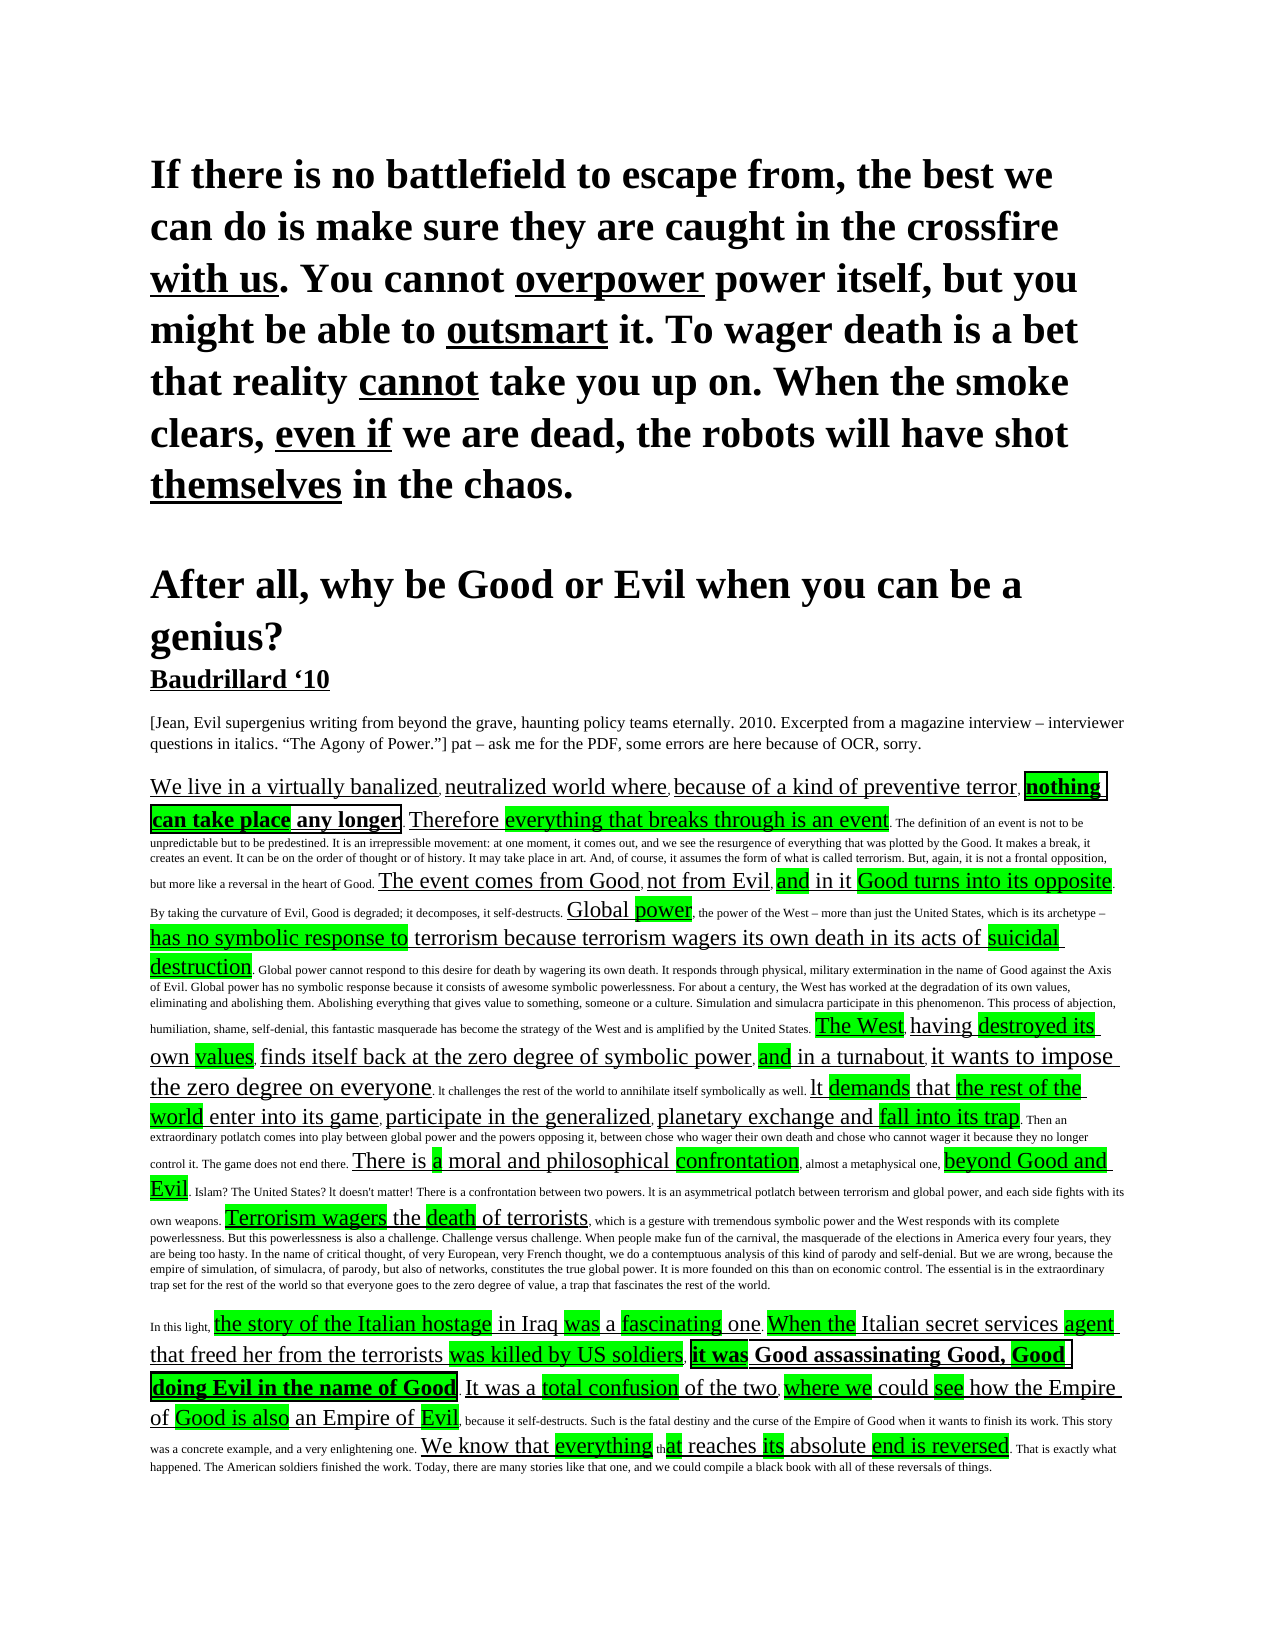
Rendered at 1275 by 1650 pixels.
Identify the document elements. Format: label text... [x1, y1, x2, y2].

text Baudrillard ‘10 [150, 663, 1125, 694]
text We live in a virtually banalized, neutralized world where, because of a kind of preventive terror, nothing can take place any longer. Therefore everything that breaks through is an event. The definition of an event is not to be unpredictable but to be pre­destined. It is an irrepressible movement: at one moment, it comes out, and we see the resurgence of everything that was plotted by the Good. It makes a break, it creates an event. It can be on the order of thought or of history. It may take place in art. And, of course, it assumes the form of what is called terrorism. But, again, it is not a frontal opposition, but more like a reversal in the heart of Good. The event comes from Good, not from Evil, and in it Good turns into its opposite. By taking the curvature of Evil, Good is degraded; it decomposes, it self-destructs. Global power, the power of the West – more than just the United States, which is its archetype – has no symbolic response to terrorism because terrorism wagers its own death in its acts of suicidal destruction. Global power cannot respond to this desire for death by wagering its own death. It responds through physical, military extermination in the name of Good against the Axis of Evil. Global power has no symbolic response because it consists of awesome symbolic powerlessness. For about a century, the West has worked at the degradation of its own values, eliminating and abolishing them. Abolishing everything that gives value to something, someone or a culture. Simulation and simulacra participate in this phenomenon. This process of abjection, humiliation, shame, self-denial, this fantastic masquerade has become the strategy of the West and is amplified by the United States. The West, having destroyed its own values, finds itself back at the zero degree of symbolic power, and in a turnabout, it wants to impose the zero degree on everyone. lt challenges the rest of the world to annihilate itself symbolically as well. lt demands that the rest of the world enter into its game, participate in the generalized, planetary exchange and fall into its trap. Then an extraordinary potlatch comes into play between global power and the powers opposing it, between chose who wager their own death and chose who cannot wager it because they no longer control it. The game does not end there. There is a moral and philosophical confrontation, almost a metaphysical one, beyond Good and Evil. Islam? The United States? lt doesn't matter! There is a confrontation between two powers. lt is an asymmetrical potlatch between terrorism and global power, and each side fights with its own weapons. Terrorism wagers the death of terrorists, which is a gesture with tremendous symbolic power and the West responds with its complete powerlessness. But this powerlessness is also a challenge. Challenge versus challenge. When people make fun of the carnival, the masquerade of the elections in America every four years, they are being too hasty. In the name of critical thought, of very European, very French thought, we do a contemptuous analysis of this kind of parody and self-denial. But we are wrong, because the empire of simulation, of simulacra, of parody, but also of networks, constitutes the true global power. It is more founded on this than on economic control. The essential is in the extraordinary trap set for the rest of the world so that everyone goes to the zero degree of value, a trap that fascinates the rest of the world. [150, 771, 1125, 1292]
subtitle If there is no battlefield to escape from, the best we can do is make sure they are caught in the crossfire with us. You cannot overpower power itself, but you might be able to outsmart it. To wager death is a bet that reality cannot take you up on. When the smoke clears, even if we are dead, the robots will have shot themselves in the chaos. [150, 150, 1125, 508]
text [Jean, Evil supergenius writing from beyond the grave, haunting policy teams eternally. 2010. Excerpted from a magazine interview – interviewer questions in italics. “The Agony of Power.”] pat – ask me for the PDF, some errors are here because of OCR, sorry. [150, 713, 1125, 753]
text In this light, the story of the Italian hostage in Iraq was a fascinating one. When the Italian secret services agent that freed her from the terrorists was killed by US soldiers, it was Good assassinating Good, Good doing Evil in the name of Good. It was a total confusion of the two, where we could see how the Empire of Good is also an Empire of Evil, because it self-destructs. Such is the fatal destiny and the curse of the Empire of Good when it wants to finish its work. This story was a concrete example, and a very enlightening one. We know that everything that reaches its absolute end is reversed. That is exactly what happened. The American soldiers finished the work. Today, there are many stories like that one, and we could compile a black book with all of these reversals of things. [150, 1310, 1125, 1474]
subtitle After all, why be Good or Evil when you can be a genius? [150, 559, 1125, 659]
